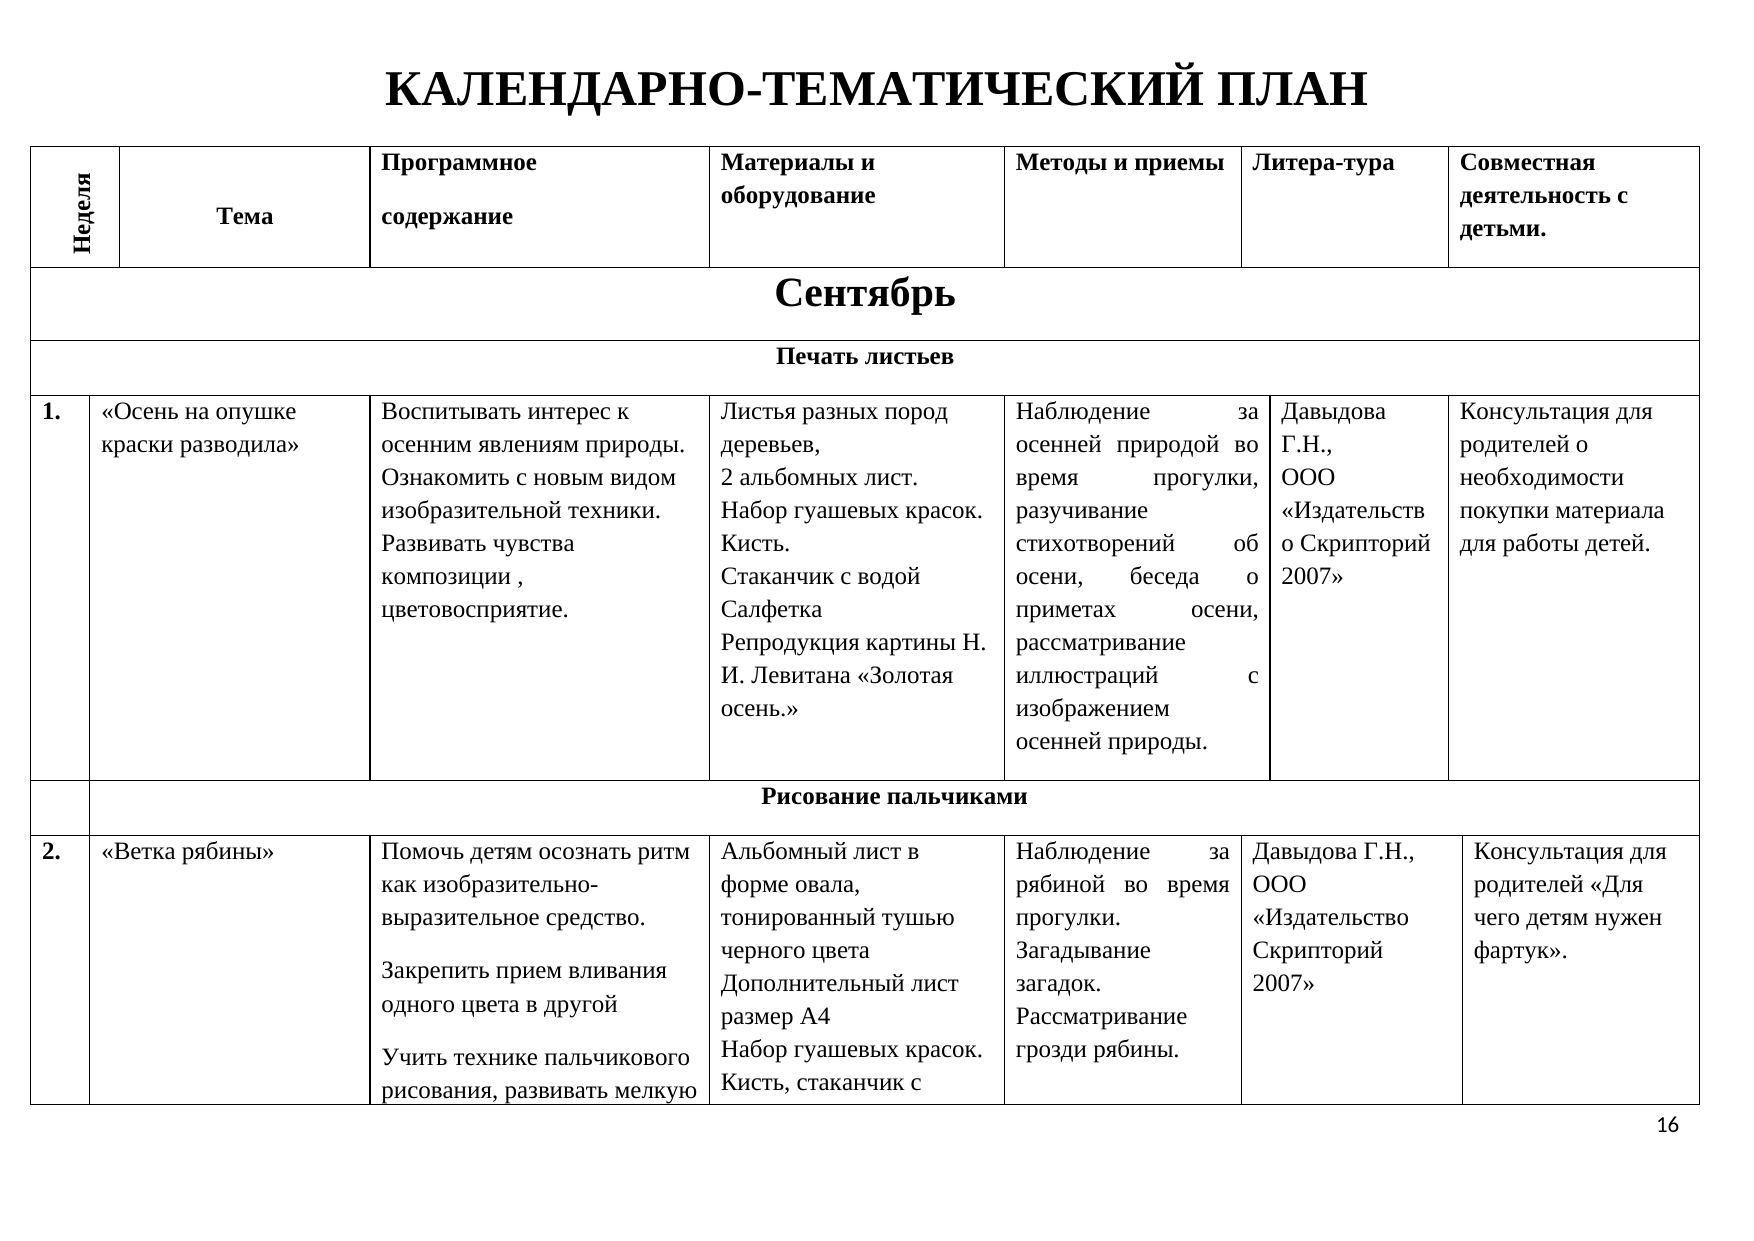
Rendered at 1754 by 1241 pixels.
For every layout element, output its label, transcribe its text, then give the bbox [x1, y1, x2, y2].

table_cell [31, 781, 89, 835]
table_header Неделя [31, 147, 119, 267]
table_cell Консультация для родителей о необходимости покупки материала для работы детей. [1449, 396, 1699, 780]
table_cell Давыдова Г.Н., ООО «Издательство Скрипторий 2007» [1271, 396, 1448, 780]
table_cell Воспитывать интерес к осенним явлениям природы. Ознакомить с новым видом изобразительной техники. Развивать чувства композиции , цветовосприятие. [371, 396, 709, 780]
table_header Программное содержание [371, 147, 709, 267]
table_cell «Ветка рябины» [90, 836, 369, 1104]
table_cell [1005, 836, 1241, 1104]
table_cell Рисование пальчиками [90, 781, 1699, 835]
table_header Литера-тура [1242, 147, 1448, 267]
text КАЛЕНДАРНО-ТЕМАТИЧЕСКИЙ ПЛАН [75, 59, 1679, 117]
table_cell «Осень на опушке краски разводила» [90, 396, 369, 780]
table_header Совместная деятельность с детьми. [1449, 147, 1699, 267]
table_cell 2. [31, 836, 89, 1104]
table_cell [371, 836, 709, 1104]
table_cell Печать листьев [31, 341, 1699, 395]
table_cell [1242, 836, 1462, 1104]
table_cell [710, 836, 1004, 1104]
table_cell 1. [31, 396, 89, 780]
table_cell Листья разных пород деревьев, 2 альбомных лист. Набор гуашевых красок. Кисть. Стаканчик с водой Салфетка Репродукция картины Н. И. Левитана «Золотая осень.» [710, 396, 1004, 780]
table_header Материалы и оборудование [710, 147, 1004, 267]
table_header Тема [120, 147, 369, 267]
table_header Методы и приемы [1005, 147, 1241, 267]
table_cell Сентябрь [31, 268, 1699, 340]
table_cell Наблюдение за осенней природой во время прогулки, разучивание стихотворений об осени, беседа о приметах осени, рассматривание иллюстраций с изображением осенней природы. [1005, 396, 1269, 780]
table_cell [1463, 836, 1699, 1104]
